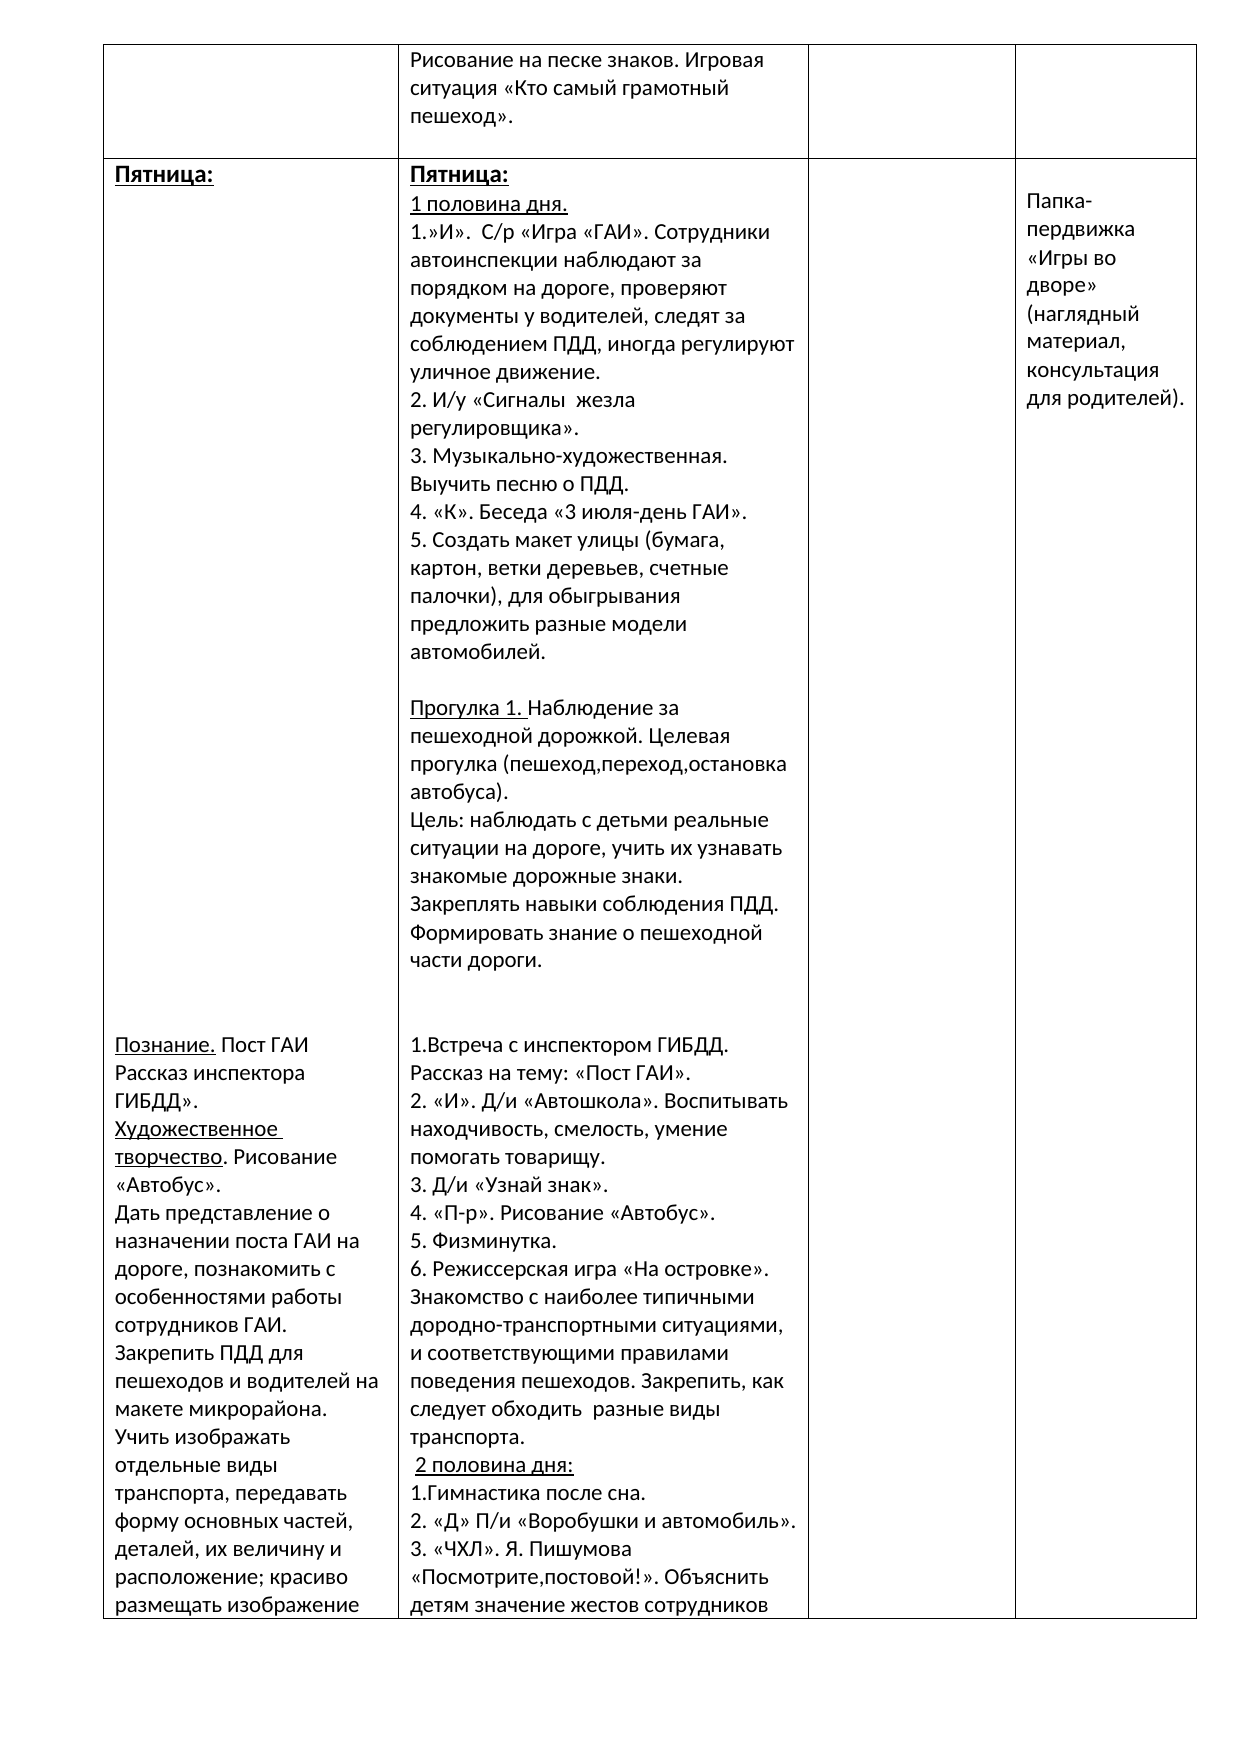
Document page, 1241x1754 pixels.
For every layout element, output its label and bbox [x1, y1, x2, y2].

table_cell [1016, 45, 1196, 157]
table_cell [104, 45, 398, 157]
table_cell [399, 45, 808, 157]
table_cell [104, 159, 398, 1618]
table_cell [1016, 159, 1196, 1618]
table_cell [399, 159, 808, 1618]
table_cell [809, 45, 1015, 157]
table_cell [809, 159, 1015, 1618]
